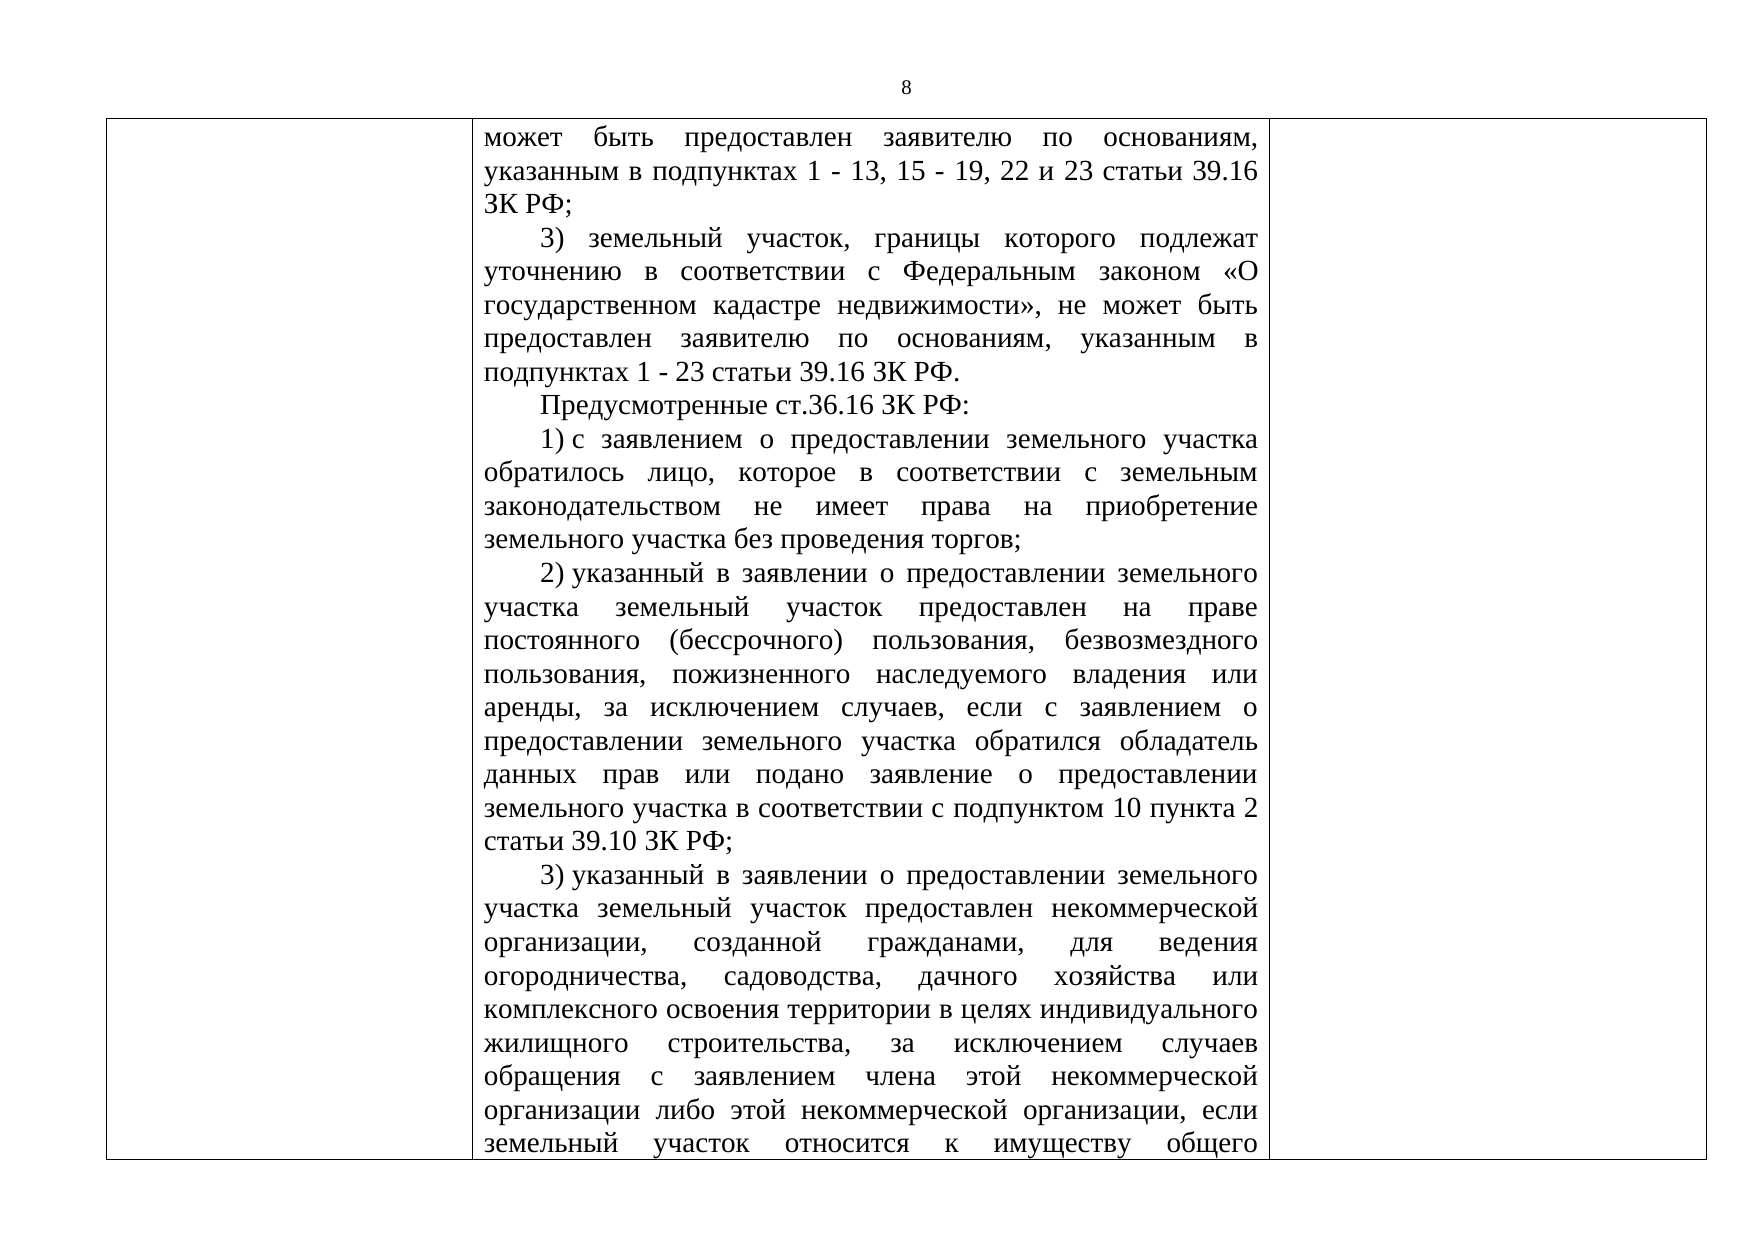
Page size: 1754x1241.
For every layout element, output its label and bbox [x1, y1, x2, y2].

table_cell [1270, 119, 1706, 1159]
table_cell [473, 119, 1269, 1159]
table_cell [107, 119, 472, 1159]
